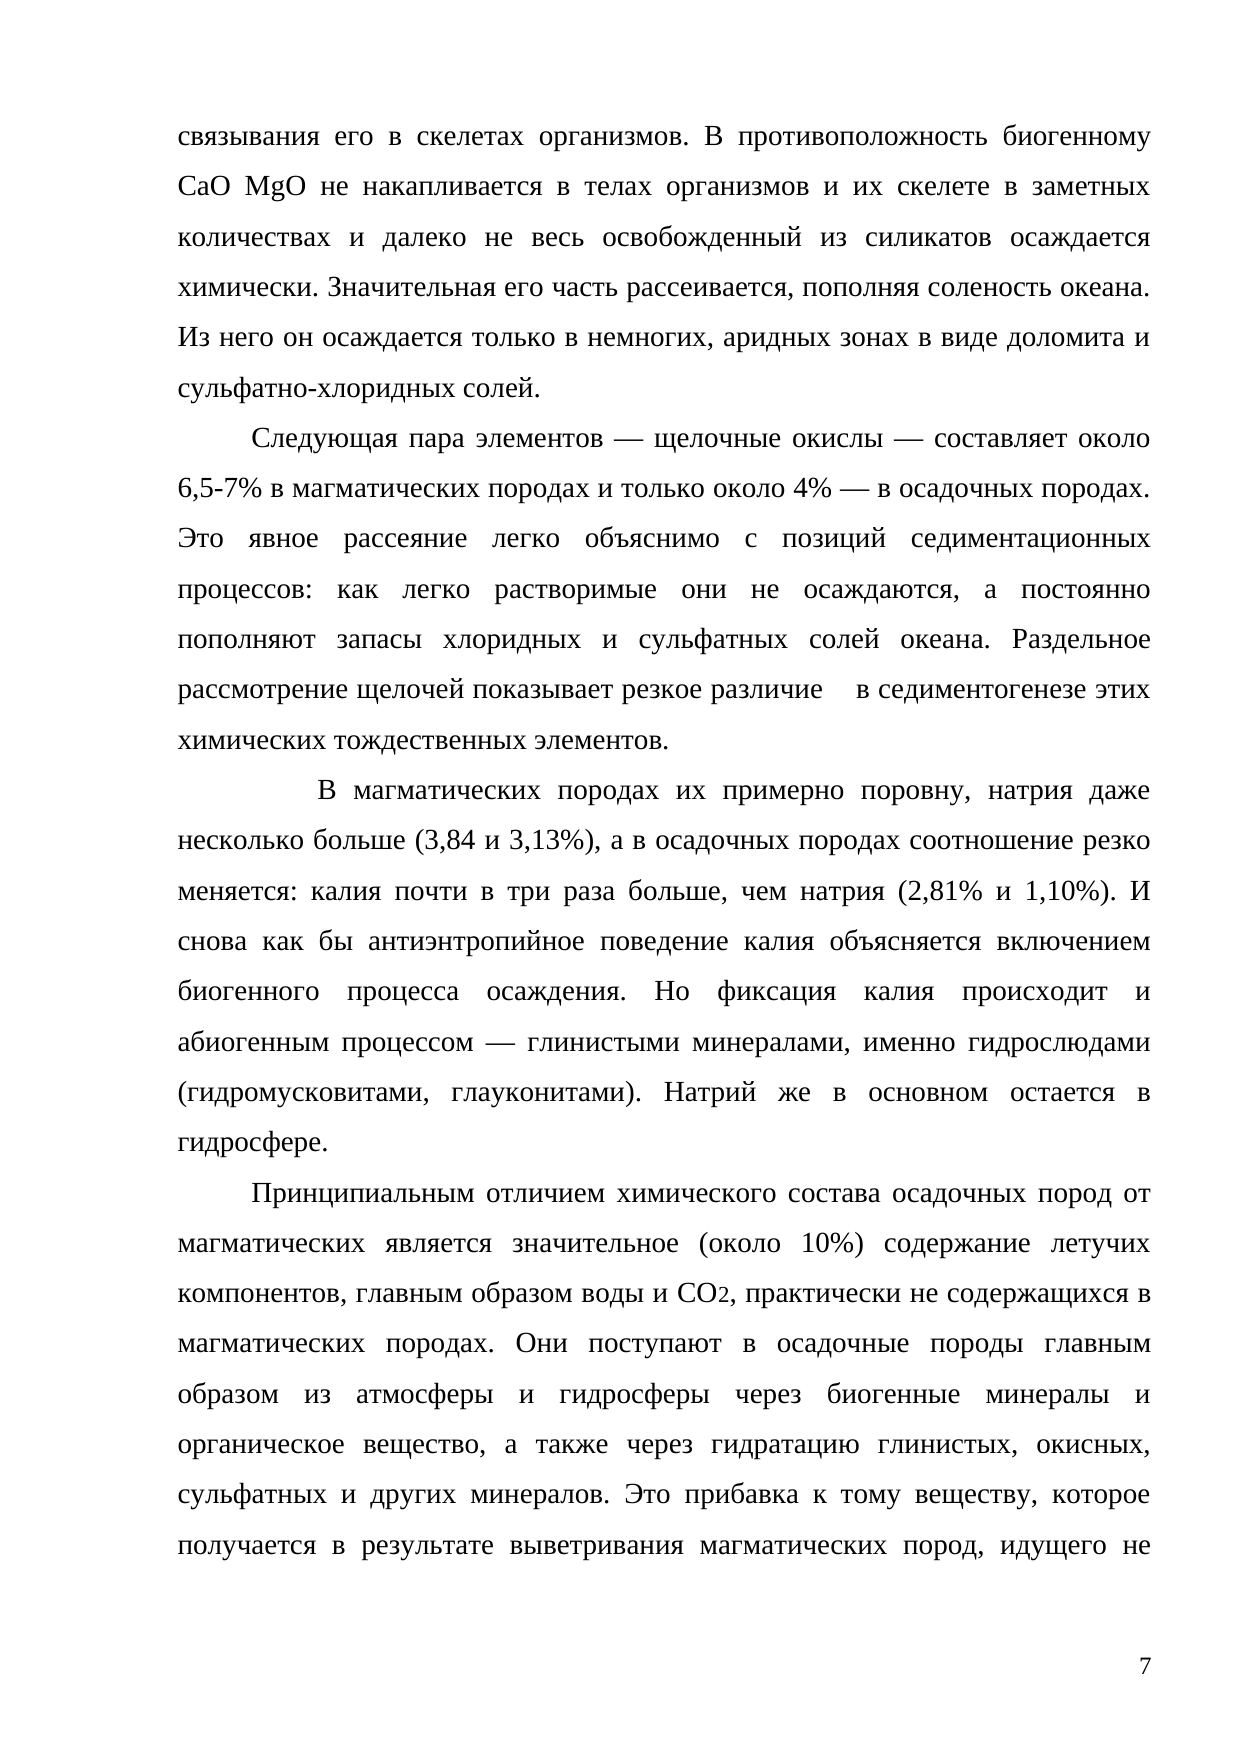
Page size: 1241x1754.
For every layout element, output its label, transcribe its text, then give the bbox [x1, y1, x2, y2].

text В магматических породах их примерно поровну, натрия даже несколько больше (3,84 и 3,13%), а в осадочных породах соотношение резко меняется: калия почти в три раза больше, чем натрия (2,81% и 1,10%). И снова как бы антиэнтропийное поведение калия объясняется включением биогенного процесса осаждения. Но фиксация калия происходит и абиогенным процессом — глинистыми минералами, именно гидрослюдами (гидромусковитами, глауконитами). Натрий же в основном остается в гидросфере. [177, 772, 1152, 1158]
text Следующая пара элементов — щелочные окислы — составляет около 6,5-7% в магматических породах и только около 4% — в осадочных породах. Это явное рассеяние легко объяснимо с позиций седиментационных процессов: как легко растворимые они не осаждаются, а постоянно пополняют запасы хлоридных и сульфатных солей океана. Раздельное рассмотрение щелочей показывает резкое различие в седиментогенезе этих химических тождественных элементов. [177, 420, 1152, 755]
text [177, 1175, 1152, 1560]
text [177, 118, 1152, 403]
